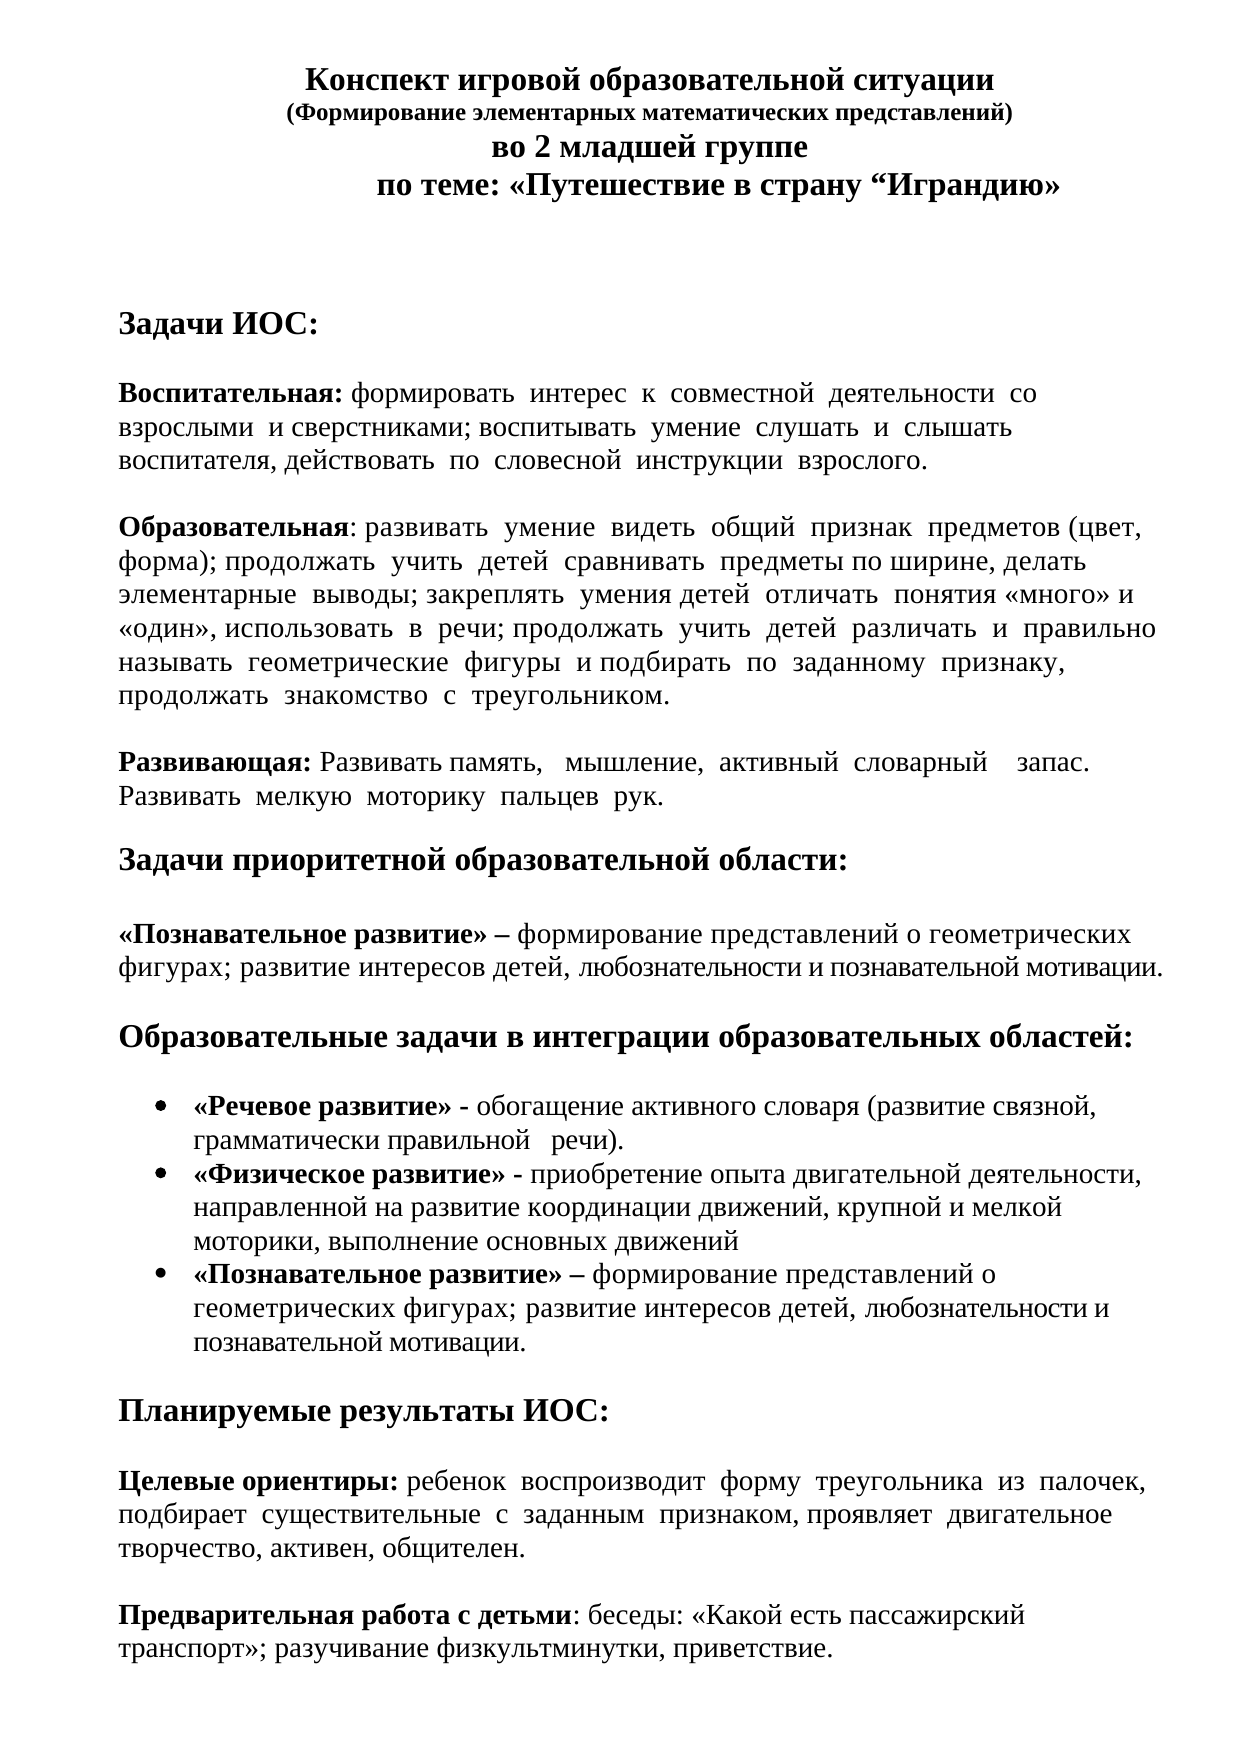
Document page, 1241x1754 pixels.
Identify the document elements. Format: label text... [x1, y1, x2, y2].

text «Познавательное развитие» – формирование представлений о геометрических фигурах; развитие интересов детей, любознательности и познавательной мотивации. [118, 916, 1181, 983]
text Воспитательная: формировать интерес к совместной деятельности со взрослыми и сверстниками; воспитывать умение слушать и слышать воспитателя, действовать по словесной инструкции взрослого. [118, 375, 1181, 476]
list «Познавательное развитие» – формирование представлений о геометрических фигурах; развитие интересов детей, любознательности и познавательной мотивации. [156, 1256, 1181, 1357]
text по теме: «Путешествие в страну “Играндию» [118, 164, 1181, 203]
text Образовательные задачи в интеграции образовательных областей: [118, 1017, 1181, 1055]
list «Речевое развитие» - обогащение активного словаря (развитие связной, грамматически правильной речи). [156, 1088, 1181, 1156]
text Развивающая: Развивать память, мышление, активный словарный запас. Развивать мелкую моторику пальцев рук. [118, 744, 1181, 839]
text (Формирование элементарных математических представлений) [118, 97, 1181, 126]
list «Физическое развитие» - приобретение опыта двигательной деятельности, направленной на развитие координации движений, крупной и мелкой моторики, выполнение основных движений [156, 1156, 1181, 1256]
text Конспект игровой образовательной ситуации [118, 59, 1181, 97]
text Задачи приоритетной образовательной области: [118, 839, 1181, 878]
text Предварительная работа с детьми: беседы: «Какой есть пассажирский транспорт»; разучивание физкультминутки, приветствие. [118, 1597, 1181, 1664]
text во 2 младшей группе [118, 126, 1181, 164]
text Задачи ИОС: [118, 303, 1181, 342]
text Планируемые результаты ИОС: [118, 1391, 1181, 1429]
text Образовательная: развивать умение видеть общий признак предметов (цвет, форма); продолжать учить детей сравнивать предметы по ширине, делать элементарные выводы; закреплять умения детей отличать понятия «много» и «один», использовать в речи; продолжать учить детей различать и правильно называть геометрические фигуры и подбирать по заданному признаку, продолжать знакомство с треугольником. [118, 509, 1181, 711]
text Целевые ориентиры: ребенок воспроизводит форму треугольника из палочек, подбирает существительные с заданным признаком, проявляет двигательное творчество, активен, общителен. [118, 1463, 1181, 1563]
